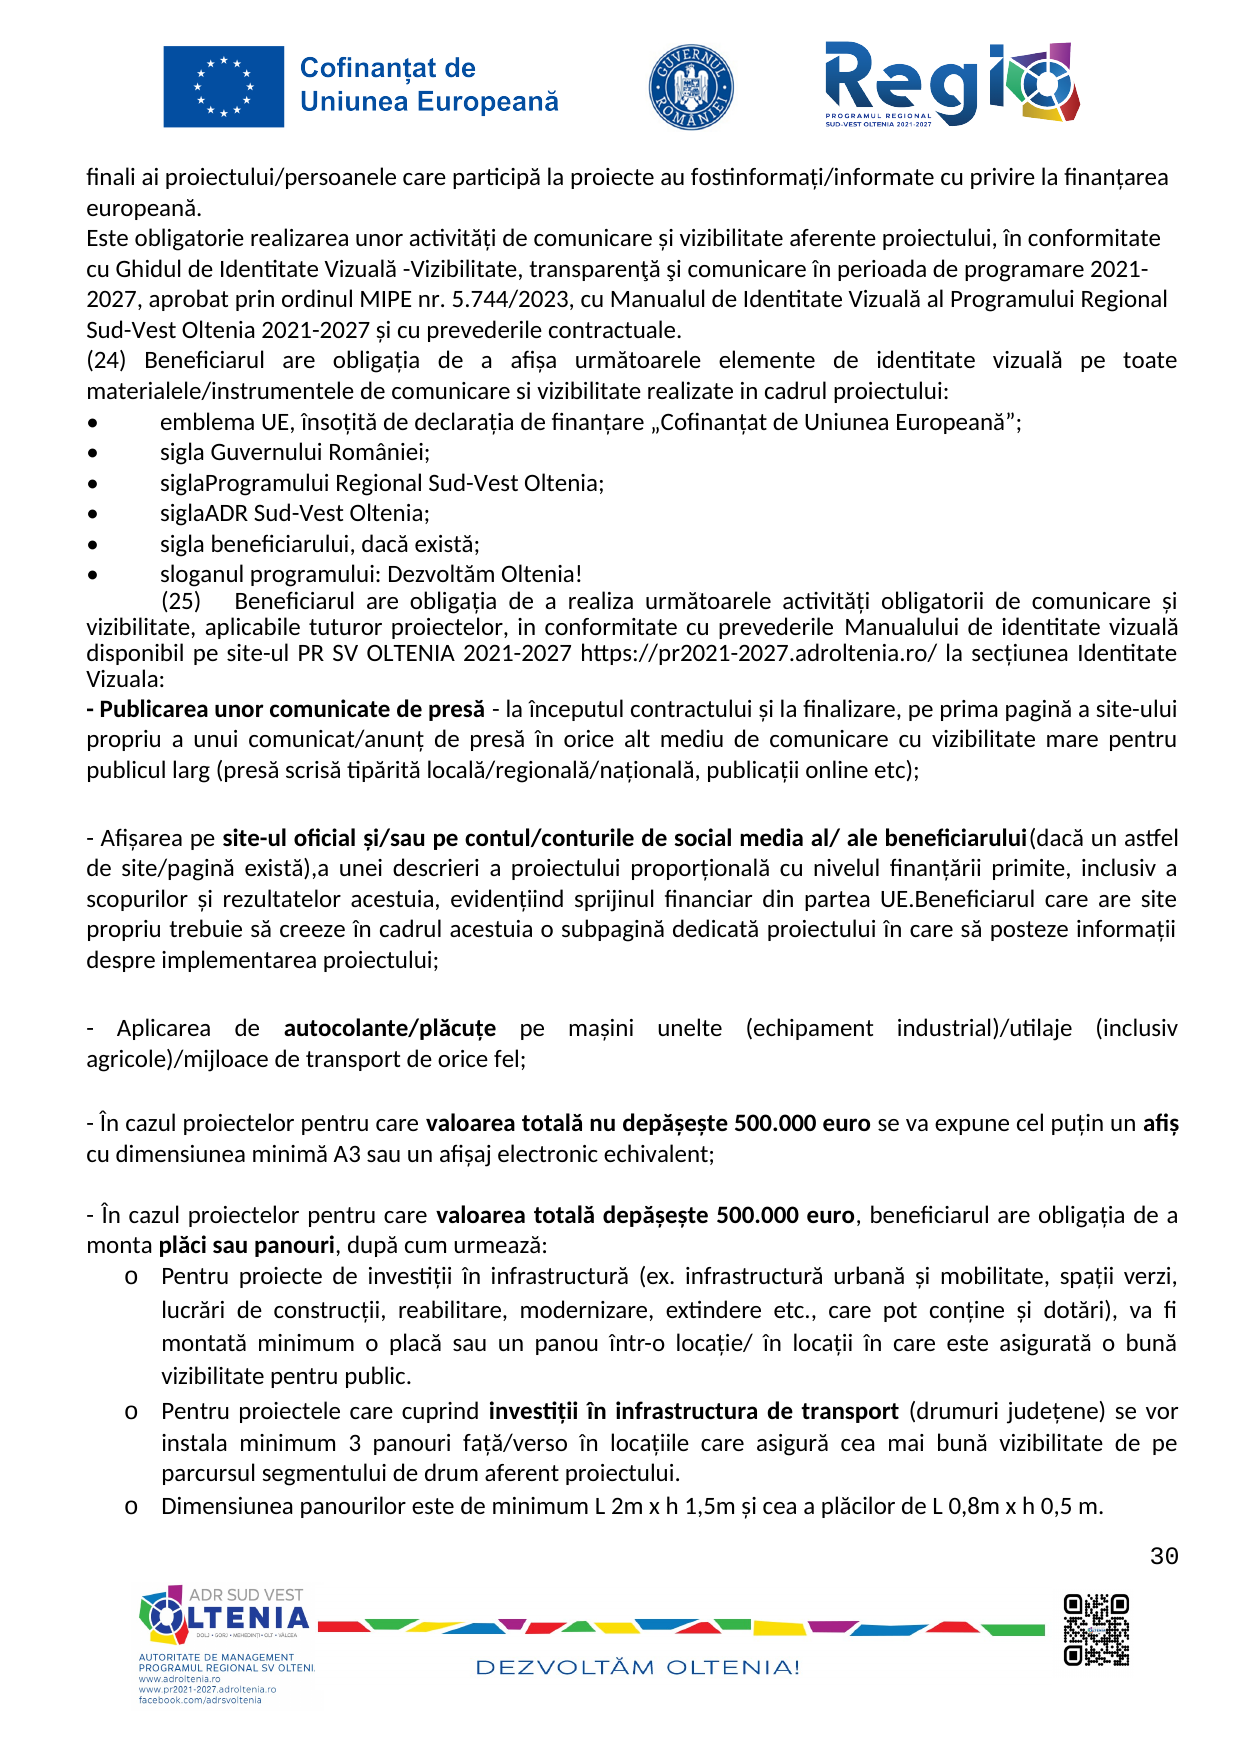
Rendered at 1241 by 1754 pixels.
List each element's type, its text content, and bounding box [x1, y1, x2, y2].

text - În cazul proiectelor pentru care valoarea totală depășește 500.000 euro, beneficiarul are obligația de a monta plăci sau panouri, după cum urmează: [86, 1199, 1179, 1260]
picture [158, 42, 561, 131]
text - Afișarea pe site-ul oficial și/sau pe contul/conturile de social media al/ ale beneficiarului(dacă un astfel de site/pagină există),a unei descrieri a proiectului proporțională cu nivelul finanțării primite, inclusiv a scopurilor și rezultatelor acestuia, evidențiind sprijinul financiar din partea UE.Beneficiarul care are site propriu trebuie să creeze în cadrul acestuia o subpagină dedicată proiectului în care să posteze informații despre implementarea proiectului; [86, 822, 1179, 975]
text - În cazul proiectelor pentru care valoarea totală nu depășește 500.000 euro se va expune cel puțin un afiș cu dimensiunea minimă A3 sau un afișaj electronic echivalent; [86, 1107, 1179, 1168]
text (24) Beneficiarul are obligația de a afișa următoarele elemente de identitate vizuală pe toate materialele/instrumentele de comunicare si vizibilitate realizate in cadrul proiectului: [86, 344, 1179, 406]
text - Publicarea unor comunicate de presă - la începutul contractului și la finalizare, pe prima pagină a site-ului propriu a unui comunicat/anunț de presă în orice alt mediu de comunicare cu vizibilitate mare pentru publicul larg (presă scrisă tipărită locală/regională/națională, publicații online etc); [86, 693, 1179, 784]
list Dimensiunea panourilor este de minimum L 2m x h 1,5m și cea a plăcilor de L 0,8m x h 0,5 m. [123, 1490, 1179, 1522]
picture [823, 40, 1082, 129]
list Pentru proiectele care cuprind investiții în infrastructura de transport (drumuri județene) se vor instala minimum 3 panouri față/verso în locațiile care asigură cea mai bună vizibilitate de pe parcursul segmentului de drum aferent proiectului. [123, 1395, 1179, 1488]
text Este obligatorie realizarea unor activități de comunicare și vizibilitate aferente proiectului, în conformitate cu Ghidul de Identitate Vizuală -Vizibilitate, transparenţă şi comunicare în perioada de programare 2021-2027, aprobat prin ordinul MIPE nr. 5.744/2023, cu Manualul de Identitate Vizuală al Programului Regional Sud-Vest Oltenia 2021-2027 și cu prevederile contractuale. [86, 222, 1179, 344]
list Pentru proiecte de investiții în infrastructură (ex. infrastructură urbană și mobilitate, spații verzi, lucrări de construcții, reabilitare, modernizare, extindere etc., care pot conține și dotări), va fi montată minimum o placă sau un panou într-o locație/ în locații în care este asigurată o bună vizibilitate pentru public. [123, 1260, 1179, 1391]
list sigla beneficiarului, dacă există; [86, 528, 1179, 558]
list emblema UE, însoțită de declarația de finanțare „Cofinanțat de Uniunea Europeană”; [86, 406, 1179, 436]
text - Aplicarea de autocolante/plăcuțe pe mașini unelte (echipament industrial)/utilaje (inclusiv agricole)/mijloace de transport de orice fel; [86, 1012, 1179, 1073]
list siglaADR Sud-Vest Oltenia; [86, 497, 1179, 528]
list siglaProgramului Regional Sud-Vest Oltenia; [86, 467, 1179, 497]
list sloganul programului: Dezvoltăm Oltenia! [86, 558, 1179, 589]
picture [645, 42, 739, 132]
picture [131, 1582, 1134, 1711]
list sigla Guvernului României; [86, 436, 1179, 467]
list (25) Beneficiarul are obligația de a realiza următoarele activități obligatorii de comunicare și vizibilitate, aplicabile tuturor proiectelor, in conformitate cu prevederile Manualului de identitate vizuală disponibil pe site-ul PR SV OLTENIA 2021-2027 https://pr2021-2027.adroltenia.ro/ la secțiunea Identitate Vizuala: [86, 589, 1179, 693]
